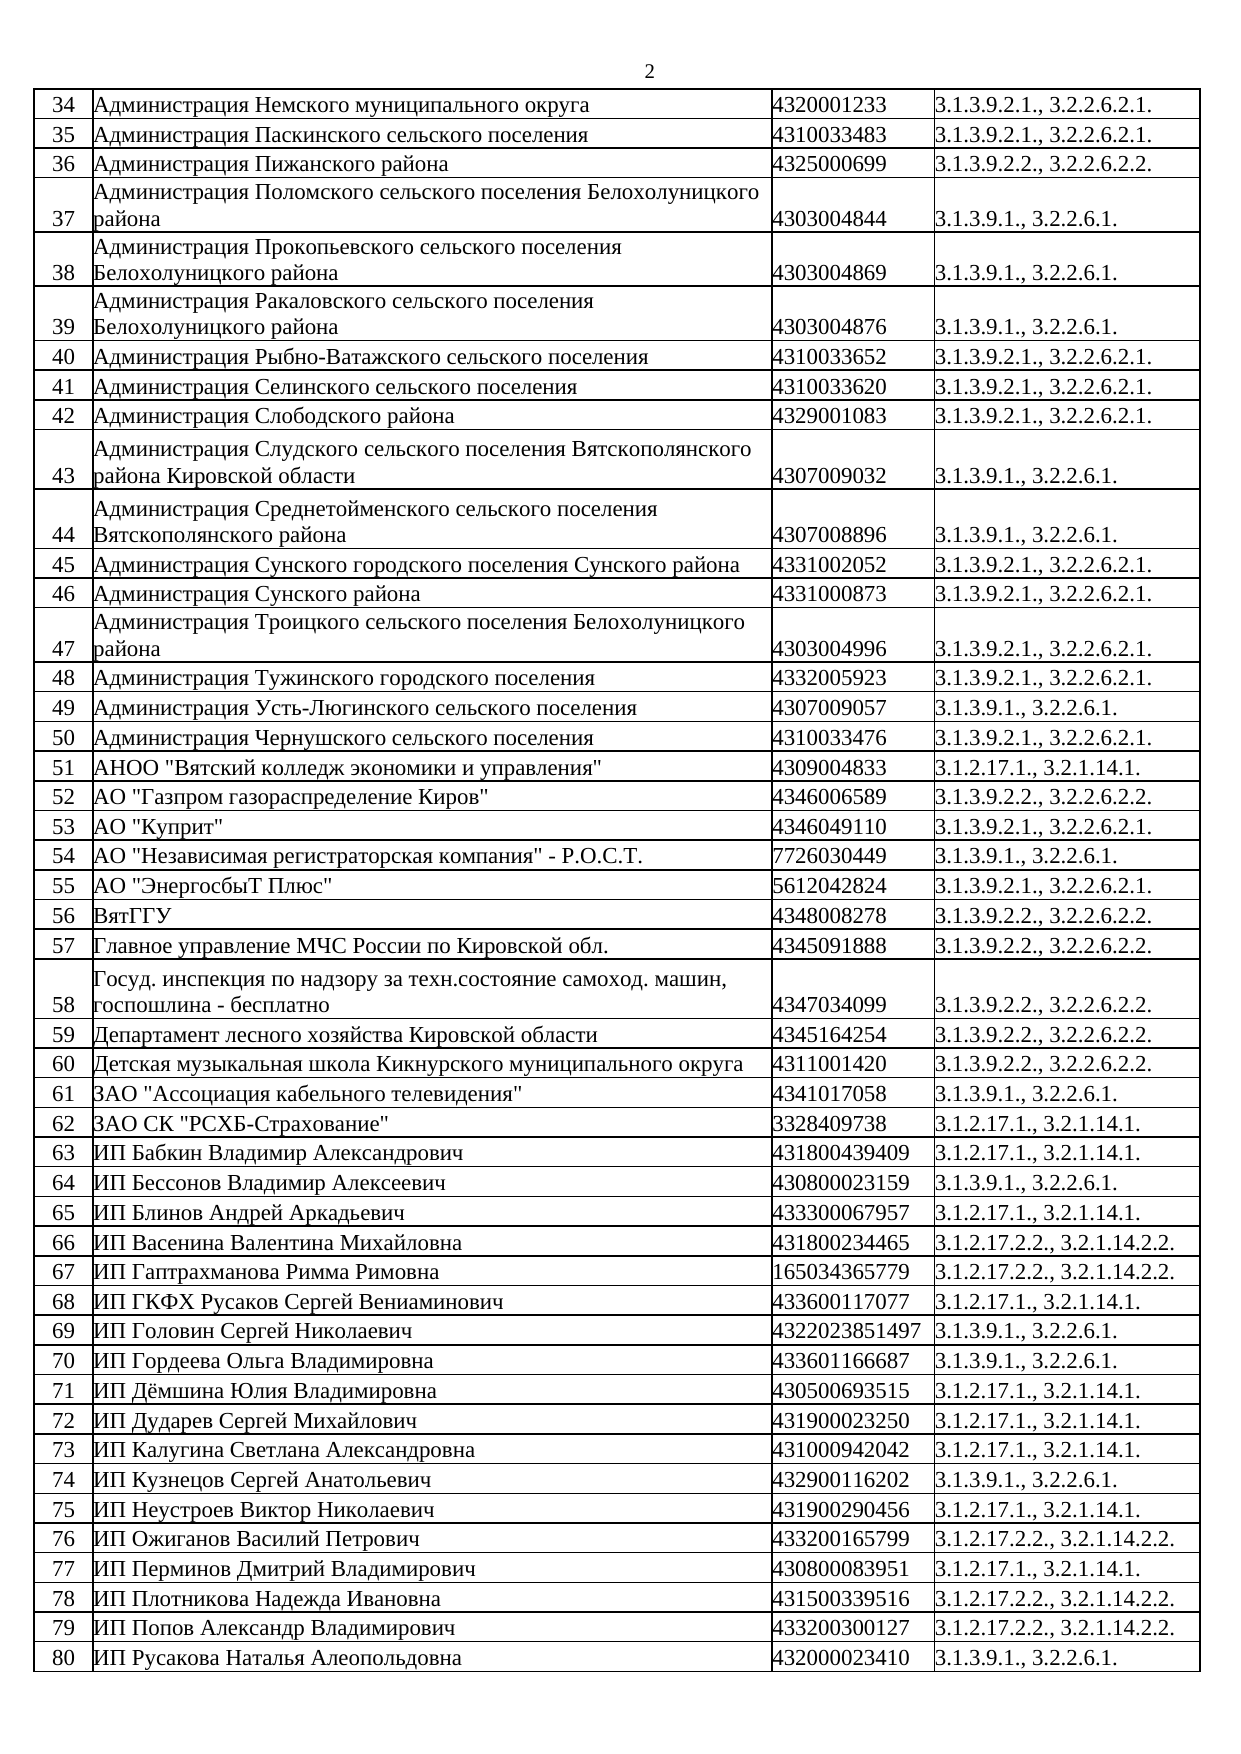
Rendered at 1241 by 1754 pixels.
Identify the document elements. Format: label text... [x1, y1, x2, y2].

table_cell 4331002052 [773, 549, 934, 577]
table_cell 4329001083 [773, 401, 934, 429]
table_cell 4303004876 [773, 287, 934, 340]
table_cell Госуд. инспекция по надзору за техн.состояние самоход. машин, госпошлина - бесплатно [94, 960, 771, 1017]
table_cell 41 [35, 371, 92, 399]
table_cell ИП Перминов Дмитрий Владимирович [94, 1553, 771, 1581]
table_cell 431500339516 [773, 1583, 934, 1611]
table_cell 37 [35, 178, 92, 231]
table_cell 433601166687 [773, 1346, 934, 1374]
table_cell 3.1.2.17.1., 3.2.1.14.1. [935, 1435, 1199, 1463]
table_cell 40 [35, 341, 92, 369]
table_cell Администрация Селинского сельского поселения [94, 371, 771, 399]
table_cell 75 [35, 1494, 92, 1522]
table_cell 78 [35, 1583, 92, 1611]
table_cell ИП Дёмшина Юлия Владимировна [94, 1375, 771, 1403]
table_cell 3.1.2.17.1., 3.2.1.14.1. [935, 1197, 1199, 1225]
table_cell ИП Гаптрахманова Римма Римовна [94, 1257, 771, 1284]
table_cell 73 [35, 1435, 92, 1463]
table_cell 58 [35, 960, 92, 1017]
table_cell 42 [35, 401, 92, 429]
table_cell 4303004844 [773, 178, 934, 231]
table_cell 4346006589 [773, 782, 934, 809]
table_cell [935, 1613, 1199, 1641]
table_cell 3.1.2.17.1., 3.2.1.14.1. [935, 1286, 1199, 1314]
table_cell 66 [35, 1227, 92, 1255]
table_cell 39 [35, 287, 92, 340]
table_cell ИП Гордеева Ольга Владимировна [94, 1346, 771, 1374]
table_cell 431000942042 [773, 1435, 934, 1463]
table_cell 3.1.3.9.1., 3.2.2.6.1. [935, 233, 1199, 285]
table_cell 3.1.3.9.2.2., 3.2.2.6.2.2. [935, 149, 1199, 177]
table_cell 56 [35, 900, 92, 928]
table_cell ИП Васенина Валентина Михайловна [94, 1227, 771, 1255]
table_cell 3.1.2.17.1., 3.2.1.14.1. [935, 1553, 1199, 1581]
table_cell 4348008278 [773, 900, 934, 928]
table_cell 3.1.3.9.1., 3.2.2.6.1. [935, 490, 1199, 547]
table_cell Администрация Поломского сельского поселения Белохолуницкого района [94, 178, 771, 231]
table_cell 3.1.3.9.2.1., 3.2.2.6.2.1. [935, 608, 1199, 661]
table_cell 4310033476 [773, 722, 934, 750]
table_cell 7726030449 [773, 841, 934, 869]
table_cell 54 [35, 841, 92, 869]
table_cell 4331000873 [773, 579, 934, 607]
table_cell 72 [35, 1405, 92, 1433]
table_cell 3.1.3.9.2.2., 3.2.2.6.2.2. [935, 930, 1199, 958]
table_cell Администрация Ракаловского сельского поселения Белохолуницкого района [94, 287, 771, 340]
table_cell 77 [35, 1553, 92, 1581]
table_cell 3.1.3.9.1., 3.2.2.6.1. [935, 1316, 1199, 1344]
table_cell ИП Дударев Сергей Михайлович [94, 1405, 771, 1433]
table_cell ИП Ожиганов Василий Петрович [94, 1524, 771, 1552]
table_cell 430500693515 [773, 1375, 934, 1403]
table_cell 4307008896 [773, 490, 934, 547]
table_cell АНОО "Вятский колледж экономики и управления" [94, 752, 771, 780]
table_cell Администрация Слободского района [94, 401, 771, 429]
table_cell 53 [35, 811, 92, 839]
table_cell ВятГГУ [94, 900, 771, 928]
table_cell 79 [35, 1613, 92, 1641]
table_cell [935, 90, 1199, 117]
table_cell ИП Кузнецов Сергей Анатольевич [94, 1464, 771, 1492]
table_cell 36 [35, 149, 92, 177]
table_cell 433300067957 [773, 1197, 934, 1225]
table_cell 51 [35, 752, 92, 780]
table_cell ИП Калугина Светлана Александровна [94, 1435, 771, 1463]
table_cell 35 [35, 119, 92, 147]
table_cell АО "Газпром газораспределение Киров" [94, 782, 771, 809]
table_cell 3.1.2.17.2.2., 3.2.1.14.2.2. [935, 1257, 1199, 1284]
table_cell Администрация Прокопьевского сельского поселения Белохолуницкого района [94, 233, 771, 285]
table_cell 3.1.3.9.2.2., 3.2.2.6.2.2. [935, 960, 1199, 1017]
table_cell 4310033483 [773, 119, 934, 147]
table_cell 4322023851497 [773, 1316, 934, 1344]
table_cell ИП Попов Александр Владимирович [94, 1613, 771, 1641]
table_cell ЗАО "Ассоциация кабельного телевидения" [94, 1078, 771, 1106]
table_cell 3.1.3.9.2.2., 3.2.2.6.2.2. [935, 1019, 1199, 1047]
table_cell 3.1.2.17.1., 3.2.1.14.1. [935, 1108, 1199, 1136]
table_cell 3.1.2.17.1., 3.2.1.14.1. [935, 752, 1199, 780]
table_cell 59 [35, 1019, 92, 1047]
table_cell 57 [35, 930, 92, 958]
table_cell 44 [35, 490, 92, 547]
table_cell 3.1.3.9.1., 3.2.2.6.1. [935, 1464, 1199, 1492]
table_cell Главное управление МЧС России по Кировской обл. [94, 930, 771, 958]
table_cell 61 [35, 1078, 92, 1106]
table_cell 4307009032 [773, 430, 934, 488]
table_cell 43 [35, 430, 92, 488]
table_cell ИП Головин Сергей Николаевич [94, 1316, 771, 1344]
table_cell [935, 119, 1199, 147]
table_cell 47 [35, 608, 92, 661]
table_cell ИП Русакова Наталья Алеопольдовна [94, 1642, 771, 1671]
table_cell 433200300127 [773, 1613, 934, 1641]
table_cell 431900290456 [773, 1494, 934, 1522]
table_cell 433200165799 [773, 1524, 934, 1552]
table_cell 70 [35, 1346, 92, 1374]
table_cell 55 [35, 871, 92, 899]
table_cell 3.1.3.9.1., 3.2.2.6.1. [935, 1167, 1199, 1196]
table_cell 3.1.3.9.1., 3.2.2.6.1. [935, 430, 1199, 488]
table_cell 3.1.3.9.1., 3.2.2.6.1. [935, 692, 1199, 721]
table_cell 49 [35, 692, 92, 721]
table_cell 3.1.3.9.2.2., 3.2.2.6.2.2. [935, 900, 1199, 928]
table_cell 5612042824 [773, 871, 934, 899]
table_cell 4310033620 [773, 371, 934, 399]
table_cell 46 [35, 579, 92, 607]
table_cell 45 [35, 549, 92, 577]
table_cell 3.1.3.9.2.1., 3.2.2.6.2.1. [935, 871, 1199, 899]
table_cell 4320001233 [773, 90, 934, 117]
table_cell АО "ЭнергосбыТ Плюс" [94, 871, 771, 899]
table_cell 3.1.2.17.1., 3.2.1.14.1. [935, 1405, 1199, 1433]
table_cell Администрация Рыбно-Ватажского сельского поселения [94, 341, 771, 369]
table_cell Детская музыкальная школа Кикнурского муниципального округа [94, 1049, 771, 1077]
table_cell 3.1.3.9.2.1., 3.2.2.6.2.1. [935, 549, 1199, 577]
table_cell 4307009057 [773, 692, 934, 721]
table_cell Департамент лесного хозяйства Кировской области [94, 1019, 771, 1047]
table_cell 3.1.2.17.2.2., 3.2.1.14.2.2. [935, 1227, 1199, 1255]
table_cell 3.1.3.9.2.1., 3.2.2.6.2.1. [935, 579, 1199, 607]
table_cell 67 [35, 1257, 92, 1284]
table_cell 4309004833 [773, 752, 934, 780]
table_cell ИП Бессонов Владимир Алексеевич [94, 1167, 771, 1196]
table_cell 65 [35, 1197, 92, 1225]
table_cell 80 [35, 1642, 92, 1671]
table_cell 74 [35, 1464, 92, 1492]
table_cell 430800083951 [773, 1553, 934, 1581]
table_cell 69 [35, 1316, 92, 1344]
table_cell 52 [35, 782, 92, 809]
table_cell 62 [35, 1108, 92, 1136]
table_cell 430800023159 [773, 1167, 934, 1196]
table_cell 3.1.3.9.1., 3.2.2.6.1. [935, 1078, 1199, 1106]
table_cell 4303004869 [773, 233, 934, 285]
table_cell 3.1.3.9.1., 3.2.2.6.1. [935, 178, 1199, 231]
table_cell 63 [35, 1138, 92, 1166]
table_cell Администрация Тужинского городского поселения [94, 663, 771, 691]
table_cell 76 [35, 1524, 92, 1552]
table_cell 3.1.3.9.1., 3.2.2.6.1. [935, 1642, 1199, 1671]
table_cell 3.1.3.9.1., 3.2.2.6.1. [935, 1346, 1199, 1374]
table_cell 4347034099 [773, 960, 934, 1017]
table_cell 3.1.3.9.2.1., 3.2.2.6.2.1. [935, 663, 1199, 691]
table_cell 3.1.3.9.2.2., 3.2.2.6.2.2. [935, 782, 1199, 809]
table_cell 3.1.2.17.1., 3.2.1.14.1. [935, 1494, 1199, 1522]
table_cell 38 [35, 233, 92, 285]
table_cell Администрация Усть-Люгинского сельского поселения [94, 692, 771, 721]
table_cell 34 [35, 90, 92, 117]
table_cell АО "Независимая регистраторская компания" - Р.О.С.Т. [94, 841, 771, 869]
table_cell 50 [35, 722, 92, 750]
table_cell Администрация Сунского городского поселения Сунского района [94, 549, 771, 577]
table_cell 3.1.3.9.2.2., 3.2.2.6.2.2. [935, 1049, 1199, 1077]
table_cell 71 [35, 1375, 92, 1403]
table_cell ИП Бабкин Владимир Александрович [94, 1138, 771, 1166]
table_cell 3.1.2.17.2.2., 3.2.1.14.2.2. [935, 1524, 1199, 1552]
table_cell 432900116202 [773, 1464, 934, 1492]
table_cell 3.1.2.17.2.2., 3.2.1.14.2.2. [935, 1583, 1199, 1611]
table_cell 3.1.2.17.1., 3.2.1.14.1. [935, 1138, 1199, 1166]
table_cell ИП Неустроев Виктор Николаевич [94, 1494, 771, 1522]
table_cell 4345164254 [773, 1019, 934, 1047]
table_cell Администрация Слудского сельского поселения Вятскополянского района Кировской области [94, 430, 771, 488]
table_cell 3328409738 [773, 1108, 934, 1136]
table_cell ИП ГКФХ Русаков Сергей Вениаминович [94, 1286, 771, 1314]
table_cell 3.1.3.9.1., 3.2.2.6.1. [935, 287, 1199, 340]
table_cell Администрация Немского муниципального округа [94, 90, 771, 117]
table_cell 432000023410 [773, 1642, 934, 1671]
table_cell 3.1.3.9.2.1., 3.2.2.6.2.1. [935, 371, 1199, 399]
table_cell 4332005923 [773, 663, 934, 691]
table_cell 3.1.2.17.1., 3.2.1.14.1. [935, 1375, 1199, 1403]
table_cell ЗАО СК "РСХБ-Страхование" [94, 1108, 771, 1136]
table_cell 68 [35, 1286, 92, 1314]
table_cell 3.1.3.9.1., 3.2.2.6.1. [935, 841, 1199, 869]
table_cell Администрация Чернушского сельского поселения [94, 722, 771, 750]
table_cell АО "Куприт" [94, 811, 771, 839]
table_cell 60 [35, 1049, 92, 1077]
table_cell 431800439409 [773, 1138, 934, 1166]
table_cell 433600117077 [773, 1286, 934, 1314]
table_cell 3.1.3.9.2.1., 3.2.2.6.2.1. [935, 341, 1199, 369]
table_cell Администрация Троицкого сельского поселения Белохолуницкого района [94, 608, 771, 661]
table_cell 165034365779 [773, 1257, 934, 1284]
table_cell ИП Блинов Андрей Аркадьевич [94, 1197, 771, 1225]
table_cell 48 [35, 663, 92, 691]
table_cell Администрация Среднетойменского сельского поселения Вятскополянского района [94, 490, 771, 547]
table_cell 4311001420 [773, 1049, 934, 1077]
table_cell 4341017058 [773, 1078, 934, 1106]
table_cell 4303004996 [773, 608, 934, 661]
table_cell 64 [35, 1167, 92, 1196]
table_cell 3.1.3.9.2.1., 3.2.2.6.2.1. [935, 811, 1199, 839]
table_cell 3.1.3.9.2.1., 3.2.2.6.2.1. [935, 722, 1199, 750]
table_cell 431900023250 [773, 1405, 934, 1433]
table_cell ИП Плотникова Надежда Ивановна [94, 1583, 771, 1611]
table_cell Администрация Сунского района [94, 579, 771, 607]
table_cell 4345091888 [773, 930, 934, 958]
table_cell 4346049110 [773, 811, 934, 839]
table_cell Администрация Пижанского района [94, 149, 771, 177]
table_cell 4325000699 [773, 149, 934, 177]
table_cell 3.1.3.9.2.1., 3.2.2.6.2.1. [935, 401, 1199, 429]
table_cell 431800234465 [773, 1227, 934, 1255]
table_cell Администрация Паскинского сельского поселения [94, 119, 771, 147]
table_cell 4310033652 [773, 341, 934, 369]
